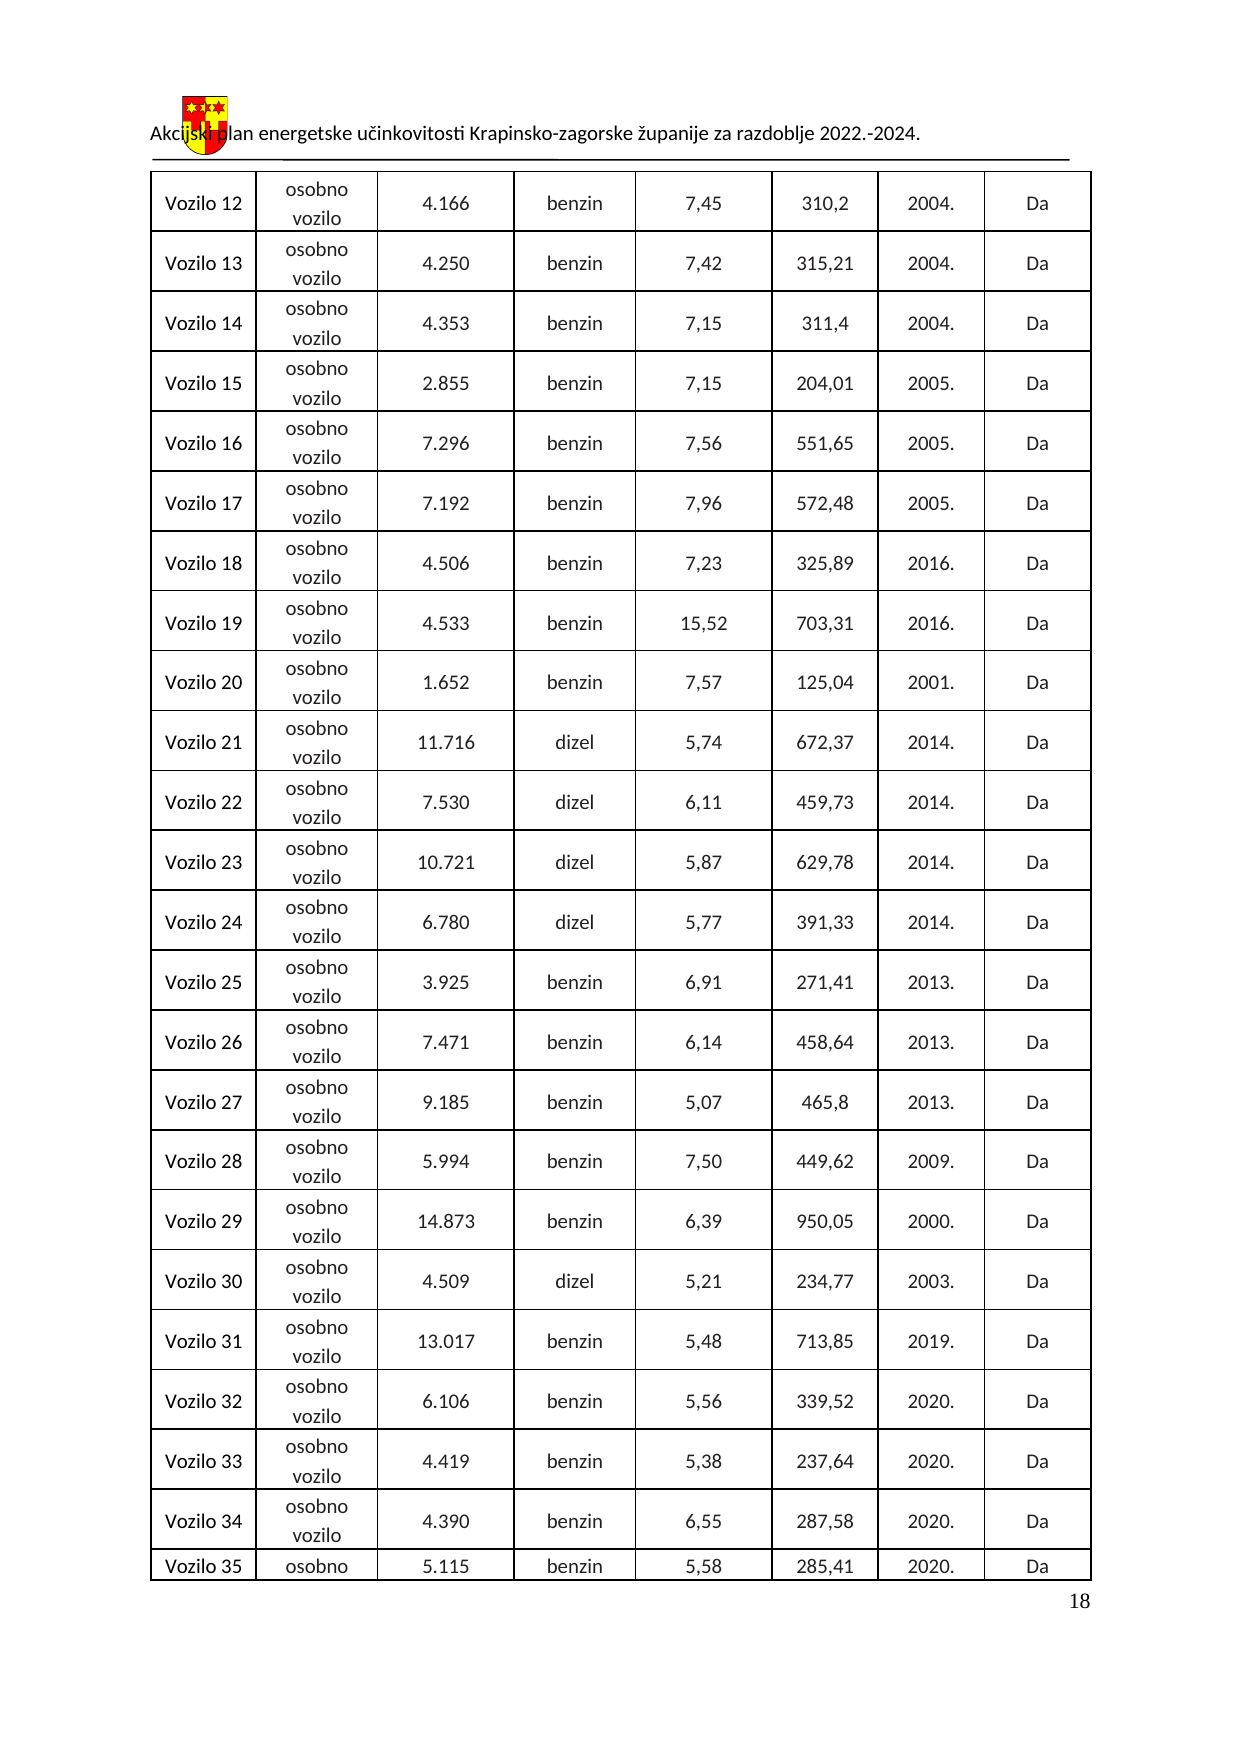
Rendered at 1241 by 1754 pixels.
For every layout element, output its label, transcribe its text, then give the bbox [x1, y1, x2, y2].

table_cell 287,58 [773, 1490, 877, 1548]
table_cell 5,56 [636, 1370, 771, 1428]
table_cell 2004. [879, 172, 984, 230]
table_cell 2014. [879, 831, 984, 889]
table_cell 6,55 [636, 1490, 771, 1548]
table_cell Vozilo 17 [152, 472, 255, 530]
table_cell 7,23 [636, 532, 771, 590]
table_cell 271,41 [773, 951, 877, 1009]
table_cell Da [985, 711, 1090, 769]
table_cell 6,14 [636, 1011, 771, 1069]
table_cell osobno vozilo [257, 292, 377, 350]
table_cell 7,15 [636, 292, 771, 350]
table_cell Da [985, 292, 1090, 350]
table_cell Da [985, 651, 1090, 709]
table_cell 2009. [879, 1131, 984, 1189]
table_cell osobno vozilo [257, 1190, 377, 1249]
table_cell osobno vozilo [257, 352, 377, 410]
table_cell 234,77 [773, 1250, 877, 1308]
table_cell osobno vozilo [257, 1430, 377, 1488]
table_cell 2005. [879, 472, 984, 530]
table_cell Vozilo 22 [152, 771, 255, 829]
table_cell Da [985, 352, 1090, 410]
table_cell 9.185 [378, 1071, 513, 1129]
table_cell 2004. [879, 292, 984, 350]
table_cell 11.716 [378, 711, 513, 769]
table_cell 5,07 [636, 1071, 771, 1129]
table_cell osobno vozilo [257, 951, 377, 1009]
table_cell 3.925 [378, 951, 513, 1009]
table_cell benzin [515, 951, 635, 1009]
table_cell 311,4 [773, 292, 877, 350]
table_cell 551,65 [773, 412, 877, 470]
table_cell 2005. [879, 412, 984, 470]
table_cell osobno vozilo [257, 232, 377, 290]
table_cell osobno vozilo [257, 1011, 377, 1069]
table_cell osobno vozilo [257, 771, 377, 829]
table_cell 2014. [879, 771, 984, 829]
table_cell 7,42 [636, 232, 771, 290]
table_cell 5,38 [636, 1430, 771, 1488]
table_cell 285,41 [773, 1550, 877, 1579]
table_cell osobno vozilo [257, 1550, 377, 1579]
table_cell 2004. [879, 232, 984, 290]
table_cell benzin [515, 472, 635, 530]
table_cell 1.652 [378, 651, 513, 709]
table_cell benzin [515, 532, 635, 590]
table_cell 310,2 [773, 172, 877, 230]
table_cell benzin [515, 1011, 635, 1069]
table_cell 391,33 [773, 891, 877, 949]
table_cell 449,62 [773, 1131, 877, 1189]
table_cell Da [985, 1550, 1090, 1579]
table_cell benzin [515, 1131, 635, 1189]
table_cell Vozilo 31 [152, 1310, 255, 1368]
table_cell benzin [515, 1071, 635, 1129]
table_cell 4.506 [378, 532, 513, 590]
table_cell dizel [515, 711, 635, 769]
table_cell benzin [515, 352, 635, 410]
table_cell Vozilo 33 [152, 1430, 255, 1488]
table_cell Da [985, 891, 1090, 949]
table_cell Da [985, 1430, 1090, 1488]
table_cell 7,15 [636, 352, 771, 410]
table_cell 7.530 [378, 771, 513, 829]
table_cell benzin [515, 1490, 635, 1548]
table_cell osobno vozilo [257, 1071, 377, 1129]
table_cell 4.353 [378, 292, 513, 350]
table_cell Da [985, 1310, 1090, 1368]
table_cell benzin [515, 591, 635, 650]
table_cell 2013. [879, 1071, 984, 1129]
table_cell 6.780 [378, 891, 513, 949]
table_cell 237,64 [773, 1430, 877, 1488]
table_cell 2005. [879, 352, 984, 410]
table_cell osobno vozilo [257, 651, 377, 709]
table_cell Vozilo 25 [152, 951, 255, 1009]
table_cell 5,87 [636, 831, 771, 889]
table_cell osobno vozilo [257, 711, 377, 769]
table_cell 2014. [879, 711, 984, 769]
table_cell Da [985, 1131, 1090, 1189]
table_cell 4.250 [378, 232, 513, 290]
table_cell 5,74 [636, 711, 771, 769]
table_cell 2020. [879, 1430, 984, 1488]
table_cell osobno vozilo [257, 472, 377, 530]
table_cell 2014. [879, 891, 984, 949]
table_cell 6,39 [636, 1190, 771, 1249]
table_cell 204,01 [773, 352, 877, 410]
table_cell benzin [515, 1310, 635, 1368]
table_cell benzin [515, 1190, 635, 1249]
table_cell 7,50 [636, 1131, 771, 1189]
table_cell benzin [515, 651, 635, 709]
table_cell Da [985, 532, 1090, 590]
table_cell 4.533 [378, 591, 513, 650]
table_cell Vozilo 35 [152, 1550, 255, 1579]
table_cell 7,45 [636, 172, 771, 230]
table_cell osobno vozilo [257, 1370, 377, 1428]
table_cell Vozilo 14 [152, 292, 255, 350]
table_cell Da [985, 1071, 1090, 1129]
table_cell 5.115 [378, 1550, 513, 1579]
picture [182, 96, 228, 155]
table_cell osobno vozilo [257, 1131, 377, 1189]
table_cell 7.192 [378, 472, 513, 530]
table_cell 5,58 [636, 1550, 771, 1579]
table_cell 125,04 [773, 651, 877, 709]
table_cell 2013. [879, 1011, 984, 1069]
table_cell 572,48 [773, 472, 877, 530]
table_cell Vozilo 27 [152, 1071, 255, 1129]
table_cell dizel [515, 891, 635, 949]
table_cell Da [985, 1011, 1090, 1069]
table_cell benzin [515, 1430, 635, 1488]
table_cell Da [985, 1190, 1090, 1249]
table_cell 458,64 [773, 1011, 877, 1069]
table_cell 4.390 [378, 1490, 513, 1548]
table_cell osobno vozilo [257, 1250, 377, 1308]
table_cell 2016. [879, 532, 984, 590]
table_cell Vozilo 30 [152, 1250, 255, 1308]
table_cell osobno vozilo [257, 412, 377, 470]
table_cell dizel [515, 771, 635, 829]
table_cell 2001. [879, 651, 984, 709]
table_cell benzin [515, 1550, 635, 1579]
table_cell 713,85 [773, 1310, 877, 1368]
table_cell Vozilo 29 [152, 1190, 255, 1249]
table_cell benzin [515, 412, 635, 470]
table_cell 2019. [879, 1310, 984, 1368]
table_cell 703,31 [773, 591, 877, 650]
table_cell osobno vozilo [257, 172, 377, 230]
table_cell 315,21 [773, 232, 877, 290]
table_cell osobno vozilo [257, 831, 377, 889]
table_cell 5,77 [636, 891, 771, 949]
table_cell Da [985, 1250, 1090, 1308]
table_cell Vozilo 26 [152, 1011, 255, 1069]
table_cell Da [985, 232, 1090, 290]
table_cell Vozilo 18 [152, 532, 255, 590]
table_cell Vozilo 15 [152, 352, 255, 410]
table_cell 7,57 [636, 651, 771, 709]
table_cell 339,52 [773, 1370, 877, 1428]
table_cell 2020. [879, 1490, 984, 1548]
table_cell Vozilo 23 [152, 831, 255, 889]
table_cell 7.471 [378, 1011, 513, 1069]
table_cell benzin [515, 232, 635, 290]
table_cell 4.509 [378, 1250, 513, 1308]
table_cell 13.017 [378, 1310, 513, 1368]
table_cell Vozilo 32 [152, 1370, 255, 1428]
table_cell osobno vozilo [257, 532, 377, 590]
table_cell 5,21 [636, 1250, 771, 1308]
table_cell 2000. [879, 1190, 984, 1249]
table_cell 2016. [879, 591, 984, 650]
table_cell 15,52 [636, 591, 771, 650]
table_cell 2.855 [378, 352, 513, 410]
table_cell Da [985, 472, 1090, 530]
table_cell 950,05 [773, 1190, 877, 1249]
table_cell Vozilo 20 [152, 651, 255, 709]
table_cell Da [985, 412, 1090, 470]
table_cell 2020. [879, 1370, 984, 1428]
table_cell Vozilo 28 [152, 1131, 255, 1189]
table_cell Da [985, 771, 1090, 829]
table_cell osobno vozilo [257, 891, 377, 949]
table_cell osobno vozilo [257, 1490, 377, 1548]
table_cell benzin [515, 292, 635, 350]
table_cell 4.419 [378, 1430, 513, 1488]
table_cell Vozilo 16 [152, 412, 255, 470]
table_cell Vozilo 12 [152, 172, 255, 230]
table_cell 6.106 [378, 1370, 513, 1428]
table_cell Da [985, 1490, 1090, 1548]
table_cell Vozilo 13 [152, 232, 255, 290]
table_cell 2013. [879, 951, 984, 1009]
table_cell 7,56 [636, 412, 771, 470]
table_cell 672,37 [773, 711, 877, 769]
table_cell Da [985, 172, 1090, 230]
table_cell 465,8 [773, 1071, 877, 1129]
table_cell 2003. [879, 1250, 984, 1308]
table_cell 6,91 [636, 951, 771, 1009]
table_cell 325,89 [773, 532, 877, 590]
table_cell 629,78 [773, 831, 877, 889]
table_cell 10.721 [378, 831, 513, 889]
table_cell 7,96 [636, 472, 771, 530]
table_cell 7.296 [378, 412, 513, 470]
table_cell 5.994 [378, 1131, 513, 1189]
table_cell benzin [515, 172, 635, 230]
table_cell 14.873 [378, 1190, 513, 1249]
table_cell 4.166 [378, 172, 513, 230]
table_cell Vozilo 21 [152, 711, 255, 769]
table_cell Vozilo 24 [152, 891, 255, 949]
table_cell osobno vozilo [257, 591, 377, 650]
table_cell Da [985, 1370, 1090, 1428]
table_cell Da [985, 951, 1090, 1009]
table_cell 5,48 [636, 1310, 771, 1368]
table_cell Vozilo 19 [152, 591, 255, 650]
table_cell osobno vozilo [257, 1310, 377, 1368]
table_cell dizel [515, 1250, 635, 1308]
table_cell Vozilo 34 [152, 1490, 255, 1548]
table_cell Da [985, 591, 1090, 650]
table_cell 2020. [879, 1550, 984, 1579]
table_cell 459,73 [773, 771, 877, 829]
table_cell benzin [515, 1370, 635, 1428]
table_cell dizel [515, 831, 635, 889]
table_cell Da [985, 831, 1090, 889]
table_cell 6,11 [636, 771, 771, 829]
